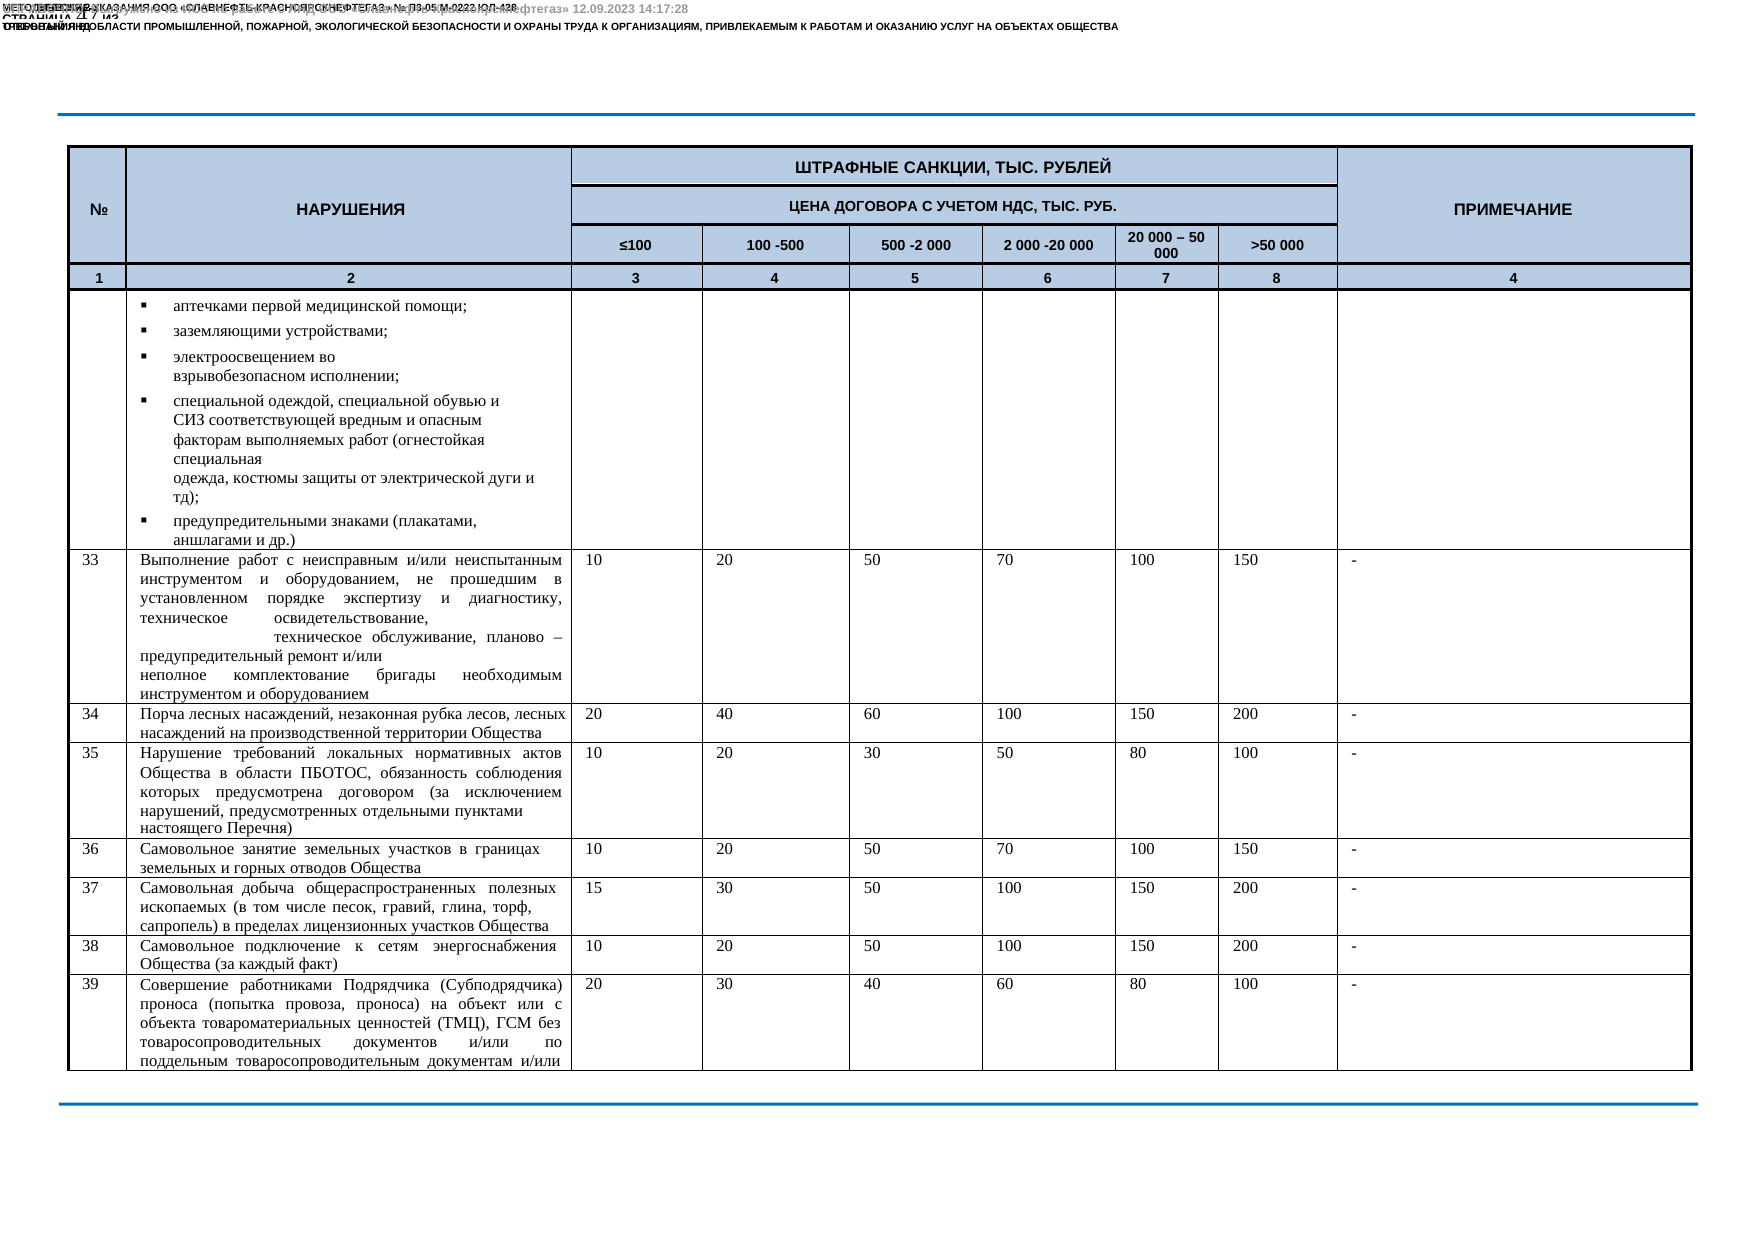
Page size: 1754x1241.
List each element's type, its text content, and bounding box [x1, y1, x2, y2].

table_cell 4 [703, 265, 849, 288]
table_cell 7 [1116, 265, 1218, 288]
table_cell - [1338, 975, 1690, 1070]
table_cell 150 [1116, 704, 1218, 742]
table_cell 4 [1338, 265, 1690, 288]
table_cell 150 [1219, 550, 1337, 703]
table_header НАРУШЕНИЯ [127, 148, 571, 262]
table_cell 50 [850, 936, 982, 973]
table_cell [1338, 291, 1690, 549]
table_cell - [1338, 704, 1690, 742]
table_cell - [1338, 743, 1690, 838]
table_cell 34 [70, 704, 126, 742]
table_cell 60 [850, 704, 982, 742]
table_cell 35 [70, 743, 126, 838]
table_cell 200 [1219, 878, 1337, 935]
table_cell 100 [983, 936, 1115, 973]
table_cell [983, 291, 1115, 549]
table_cell 38 [70, 936, 126, 973]
table_header ШТРАФНЫЕ САНКЦИИ, ТЫС. РУБЛЕЙ [572, 148, 1337, 183]
table_cell аптечками первой медицинской помощи; заземляющими устройствами; электроосвещением во взрывобезопасном исполнении; специальной одеждой, специальной обувью и СИЗ соответствующей вредным и опасным факторам выполняемых работ (огнестойкая специальная одежда, костюмы защиты от электрической дуги и тд); предупредительными знаками (плакатами, аншлагами и др.) [127, 291, 571, 549]
table_cell 20 [572, 975, 702, 1070]
table_cell 40 [850, 975, 982, 1070]
table_cell 8 [1219, 265, 1337, 288]
table_cell 20 000 – 50 000 [1116, 226, 1218, 262]
table_cell [1116, 291, 1218, 549]
table_cell 70 [983, 550, 1115, 703]
table_cell 30 [703, 975, 849, 1070]
table_cell 50 [850, 839, 982, 877]
table_cell - [1338, 936, 1690, 973]
table_cell 20 [703, 743, 849, 838]
table_cell Самовольное подключение к сетям энергоснабжения Общества (за каждый факт) [127, 936, 571, 973]
table_cell [572, 291, 702, 549]
table_cell >50 000 [1219, 226, 1337, 262]
table_header ПРИМЕЧАНИЕ [1338, 148, 1690, 262]
table_cell 100 [1116, 839, 1218, 877]
table_cell 10 [572, 743, 702, 838]
table_cell 150 [1219, 839, 1337, 877]
table_cell ≤100 [572, 226, 702, 262]
table_cell [70, 291, 126, 549]
table_cell 150 [1116, 936, 1218, 973]
table_cell 15 [572, 878, 702, 935]
table_cell 10 [572, 550, 702, 703]
table_cell - [1338, 839, 1690, 877]
table_cell 100 [983, 878, 1115, 935]
table_cell 30 [703, 878, 849, 935]
table_cell 60 [983, 975, 1115, 1070]
table_cell 40 [703, 704, 849, 742]
table_cell 2 000 -20 000 [983, 226, 1115, 262]
table_cell - [1338, 550, 1690, 703]
table_cell 20 [703, 550, 849, 703]
table_cell 36 [70, 839, 126, 877]
table_cell 100 -500 [703, 226, 849, 262]
table_cell [1219, 291, 1337, 549]
table_cell 5 [850, 265, 982, 288]
table_cell 50 [850, 550, 982, 703]
table_cell - [1338, 878, 1690, 935]
table_cell Самовольная добыча общераспространенных полезных ископаемых (в том числе песок, гравий, глина, торф, сапропель) в пределах лицензионных участков Общества [127, 878, 571, 935]
table_cell 37 [70, 878, 126, 935]
table_cell 6 [983, 265, 1115, 288]
table_cell 2 [127, 265, 571, 288]
table_cell [850, 291, 982, 549]
table_cell Нарушение требований локальных нормативных актов Общества в области ПБОТОС, обязанность соблюдения которых предусмотрена договором (за исключением нарушений, предусмотренных отдельными пунктами настоящего Перечня) [127, 743, 571, 838]
table_cell Порча лесных насаждений, незаконная рубка лесов, лесных насаждений на производственной территории Общества [127, 704, 571, 742]
table_cell 100 [983, 704, 1115, 742]
table_cell 100 [1219, 743, 1337, 838]
table_cell 100 [1219, 975, 1337, 1070]
table_cell 10 [572, 936, 702, 973]
table_cell 33 [70, 550, 126, 703]
table_cell 39 [70, 975, 126, 1070]
table_cell 100 [1116, 550, 1218, 703]
table_cell 30 [850, 743, 982, 838]
table_cell 500 -2 000 [850, 226, 982, 262]
table_cell 150 [1116, 878, 1218, 935]
table_cell Совершение работниками Подрядчика (Субподрядчика) проноса (попытка провоза, проноса) на объект или с объекта товароматериальных ценностей (ТМЦ), ГСМ без товаросопроводительных документов и/или по поддельным товаросопроводительным документам и/или [127, 975, 571, 1070]
table_cell 200 [1219, 936, 1337, 973]
table_cell 200 [1219, 704, 1337, 742]
table_cell 80 [1116, 975, 1218, 1070]
table_cell Самовольное занятие земельных участков в границах земельных и горных отводов Общества [127, 839, 571, 877]
table_cell 80 [1116, 743, 1218, 838]
table_cell ЦЕНА ДОГОВОРА С УЧЕТОМ НДС, ТЫС. РУБ. [572, 187, 1337, 223]
table_cell 70 [983, 839, 1115, 877]
table_cell 20 [703, 936, 849, 973]
table_cell 1 [70, 265, 125, 288]
table_cell 20 [572, 704, 702, 742]
table_cell 50 [983, 743, 1115, 838]
table_cell 10 [572, 839, 702, 877]
table_header № [70, 148, 125, 262]
table_cell [703, 291, 849, 549]
table_cell Выполнение работ с неисправным и/или неиспытанным инструментом и оборудованием, не прошедшим в установленном порядке экспертизу и диагностику, техническое освидетельствование, техническое обслуживание, планово – предупредительный ремонт и/или неполное комплектование бригады необходимым инструментом и оборудованием [127, 550, 571, 703]
table_cell 20 [703, 839, 849, 877]
table_cell 3 [572, 265, 702, 288]
table_cell 50 [850, 878, 982, 935]
